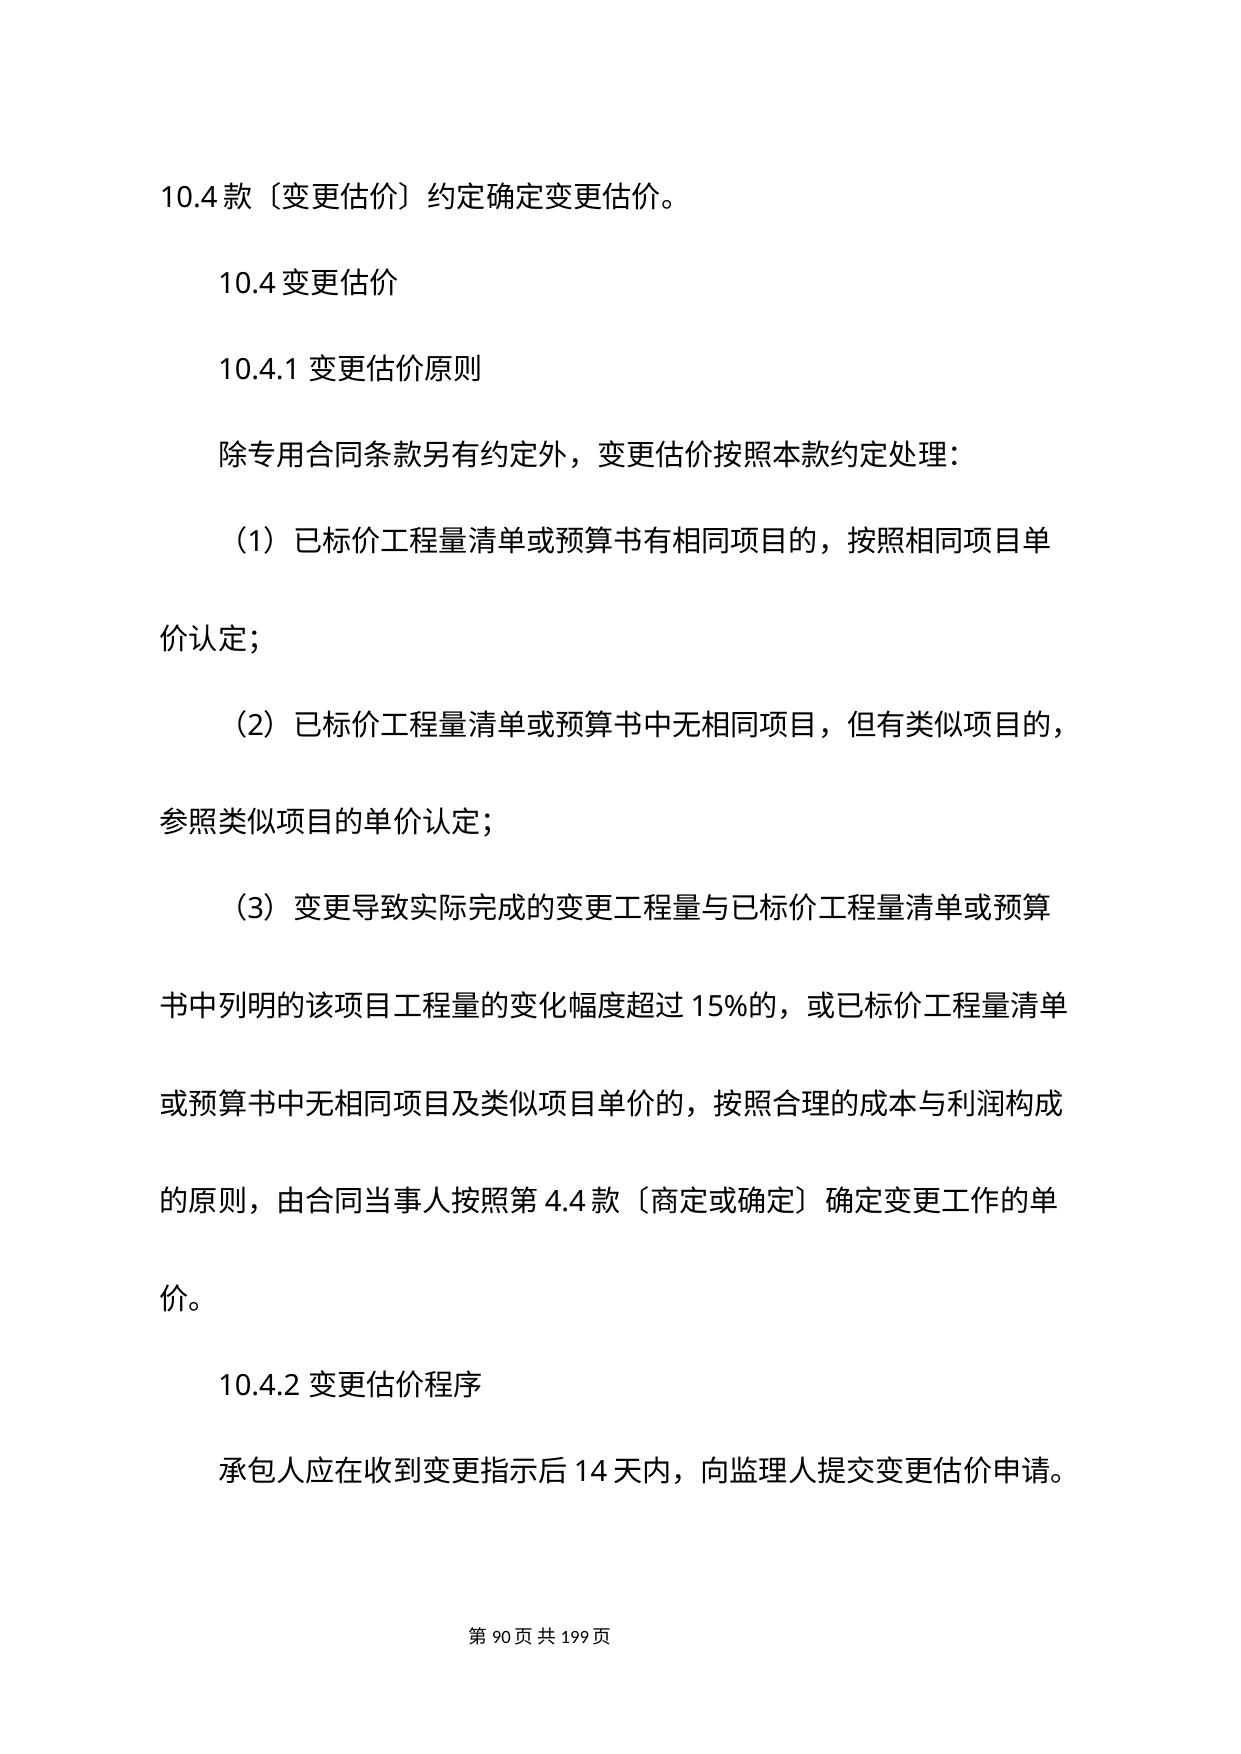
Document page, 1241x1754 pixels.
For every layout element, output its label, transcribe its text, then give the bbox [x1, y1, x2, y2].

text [159, 162, 1078, 227]
text （3）变更导致实际完成的变更工程量与已标价工程量清单或预算书中列明的该项目工程量的变化幅度超过15%的，或已标价工程量清单或预算书中无相同项目及类似项目单价的，按照合理的成本与利润构成的原则，由合同当事人按照第4.4款〔商定或确定〕确定变更工作的单价。 [159, 874, 1078, 1329]
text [159, 1436, 1078, 1501]
text 10.4.1 变更估价原则 [159, 334, 1078, 399]
text 除专用合同条款另有约定外，变更估价按照本款约定处理： [159, 420, 1078, 485]
text 10.4.2 变更估价程序 [159, 1350, 1078, 1415]
text （2）已标价工程量清单或预算书中无相同项目，但有类似项目的，参照类似项目的单价认定； [159, 690, 1078, 853]
subtitle 10.4变更估价 [159, 248, 1078, 313]
text （1）已标价工程量清单或预算书有相同项目的，按照相同项目单价认定； [159, 507, 1078, 669]
